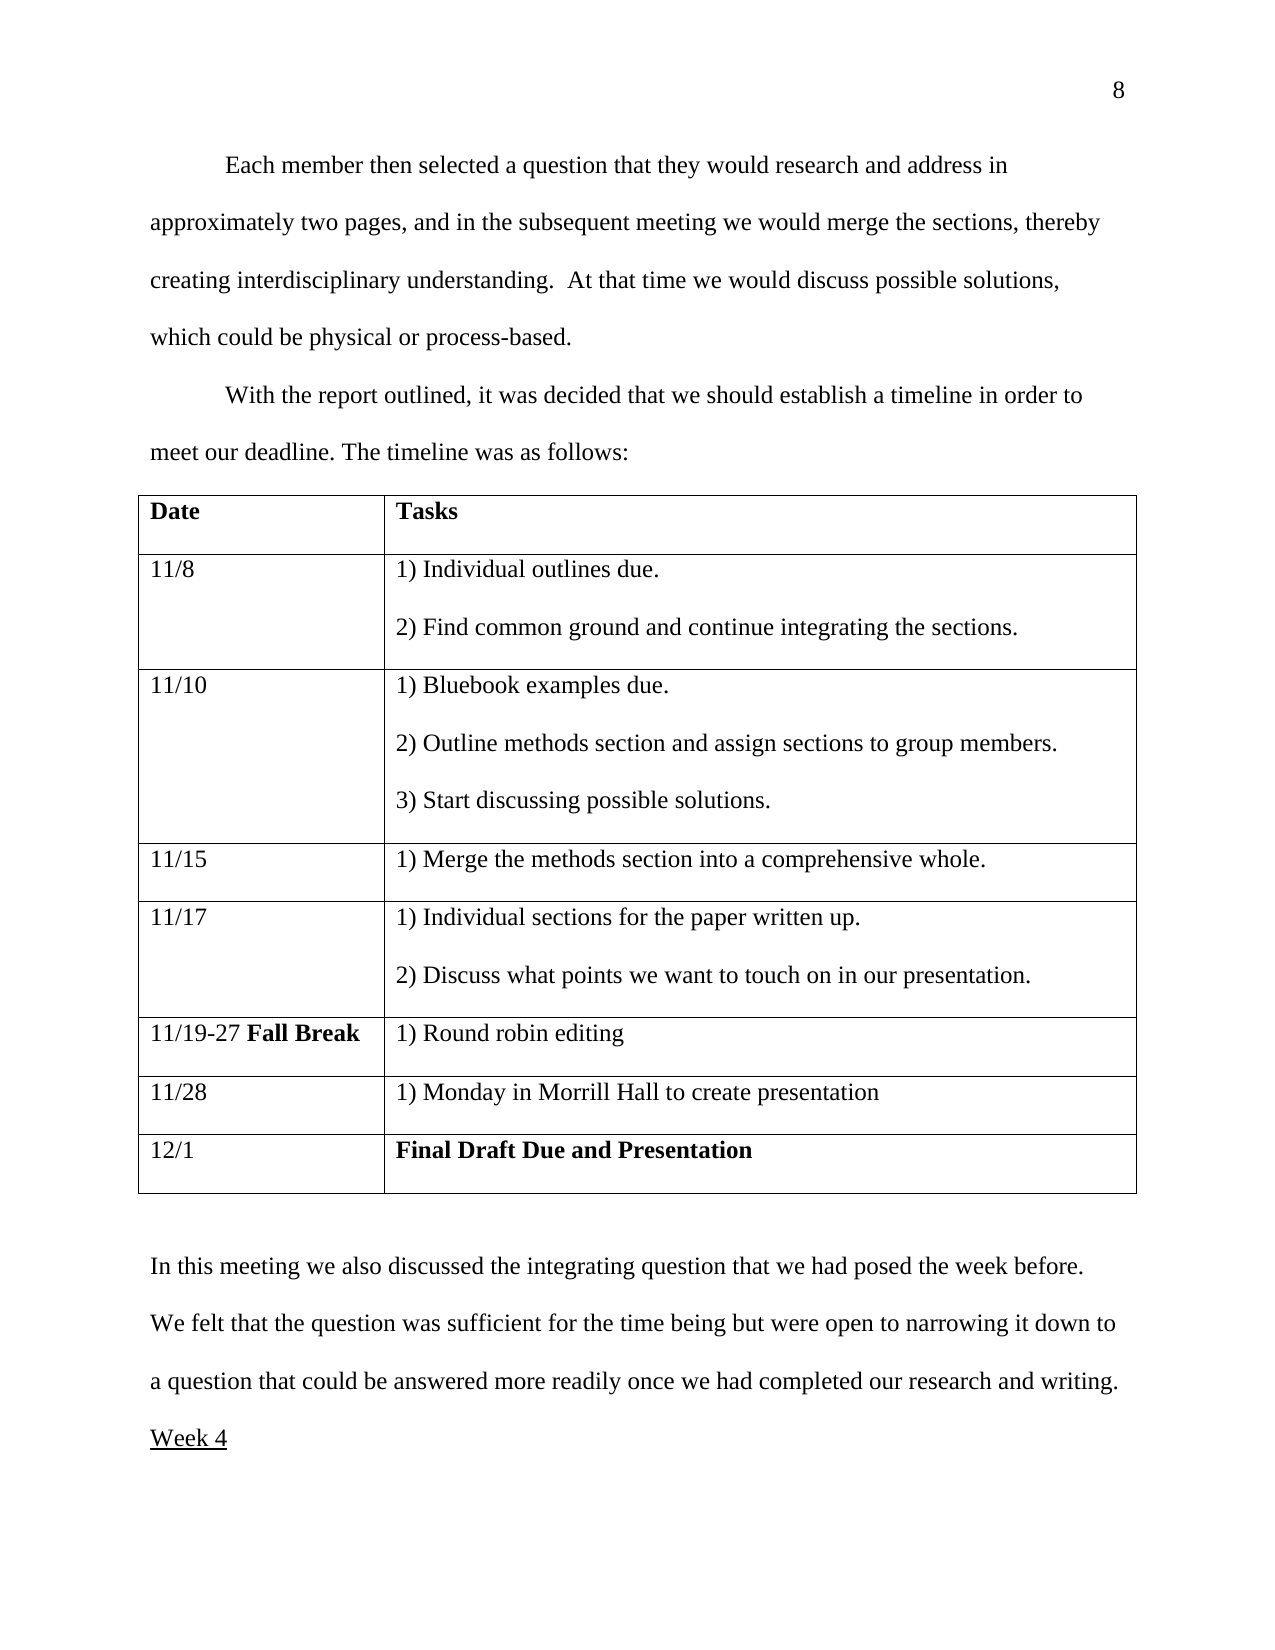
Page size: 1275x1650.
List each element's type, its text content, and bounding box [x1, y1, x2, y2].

table_cell 11/15 [139, 844, 384, 901]
table_cell 1) Merge the methods section into a comprehensive whole. [385, 844, 1136, 901]
table_cell 1) Monday in Morrill Hall to create presentation [385, 1077, 1136, 1134]
table_cell 1) Bluebook examples due. 2) Outline methods section and assign sections to group members. 3) Start discussing possible solutions. [385, 670, 1136, 843]
text In this meeting we also discussed the integrating question that we had posed the week before. We felt that the question was sufficient for the time being but were open to narrowing it down to a question that could be answered more readily once we had completed our research and writing. [150, 1251, 1125, 1395]
table_cell 1) Round robin editing [385, 1018, 1136, 1076]
table_cell 11/28 [139, 1077, 384, 1134]
table_cell 1) Individual sections for the paper written up. 2) Discuss what points we want to touch on in our presentation. [385, 902, 1136, 1017]
text Week 4 [150, 1423, 1125, 1452]
table_cell 11/17 [139, 902, 384, 1017]
table_header Date [139, 496, 384, 553]
table_cell 1) Individual outlines due. 2) Find common ground and continue integrating the sections. [385, 555, 1136, 669]
table_cell Final Draft Due and Presentation [385, 1135, 1136, 1192]
text Each member then selected a question that they would research and address in approximately two pages, and in the subsequent meeting we would merge the sections, thereby creating interdisciplinary understanding. At that time we would discuss possible solutions, which could be physical or process-based. [150, 150, 1125, 351]
table_cell 12/1 [139, 1135, 384, 1192]
table_cell 11/10 [139, 670, 384, 843]
table_header Tasks [385, 496, 1136, 553]
table_cell 11/19-27 Fall Break [139, 1018, 384, 1076]
table_cell 11/8 [139, 555, 384, 669]
text With the report outlined, it was decided that we should establish a timeline in order to meet our deadline. The timeline was as follows: [150, 380, 1125, 466]
